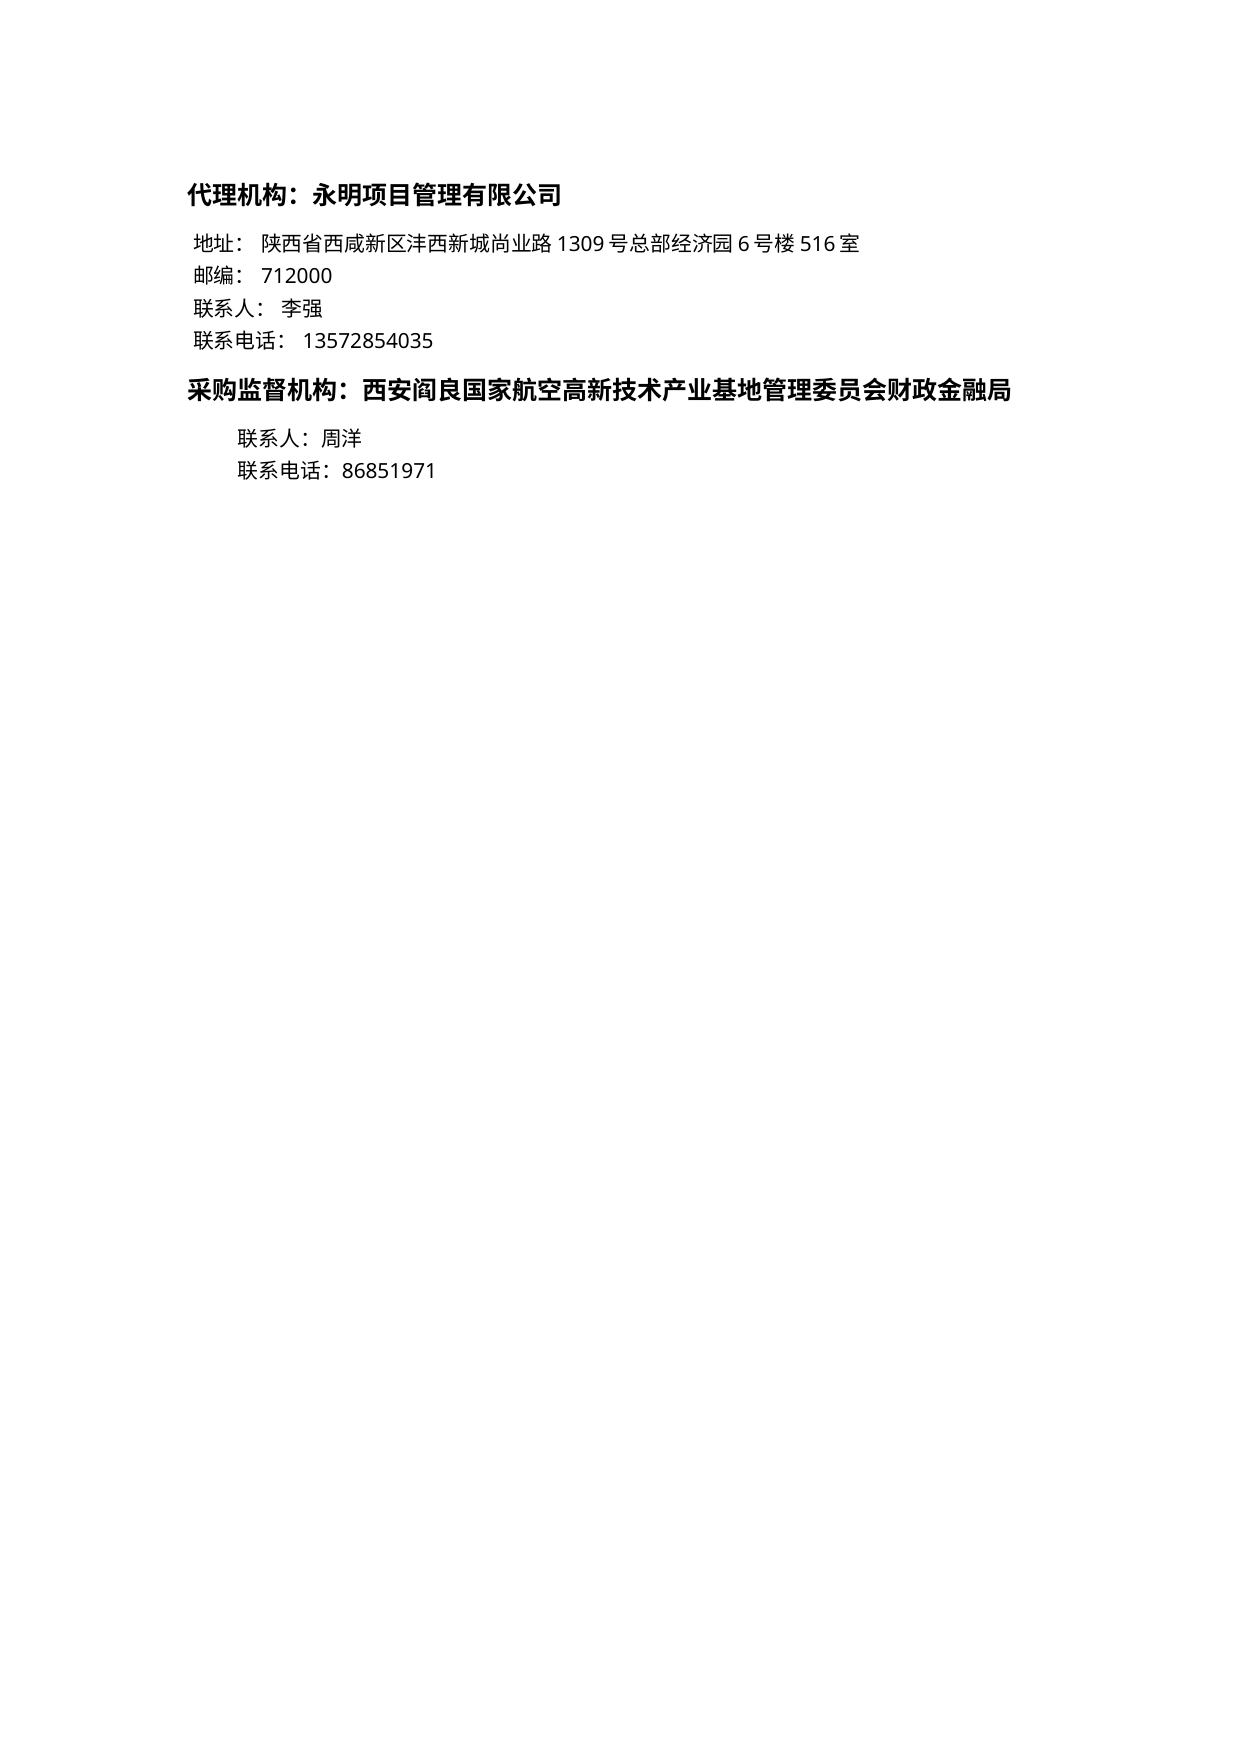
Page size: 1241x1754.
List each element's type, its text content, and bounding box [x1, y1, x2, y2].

text 采购监督机构：西安阎良国家航空高新技术产业基地管理委员会财政金融局 [187, 357, 1053, 422]
text 地址： 陕西省西咸新区沣西新城尚业路1309号总部经济园6号楼516室 [187, 227, 1053, 259]
text 联系人： 李强 [187, 292, 1053, 324]
text 联系电话：86851971 [187, 454, 1053, 487]
text 邮编： 712000 [187, 259, 1053, 292]
text 联系电话： 13572854035 [187, 324, 1053, 357]
text 联系人：周洋 [187, 422, 1053, 454]
text 代理机构：永明项目管理有限公司 [187, 162, 1053, 227]
